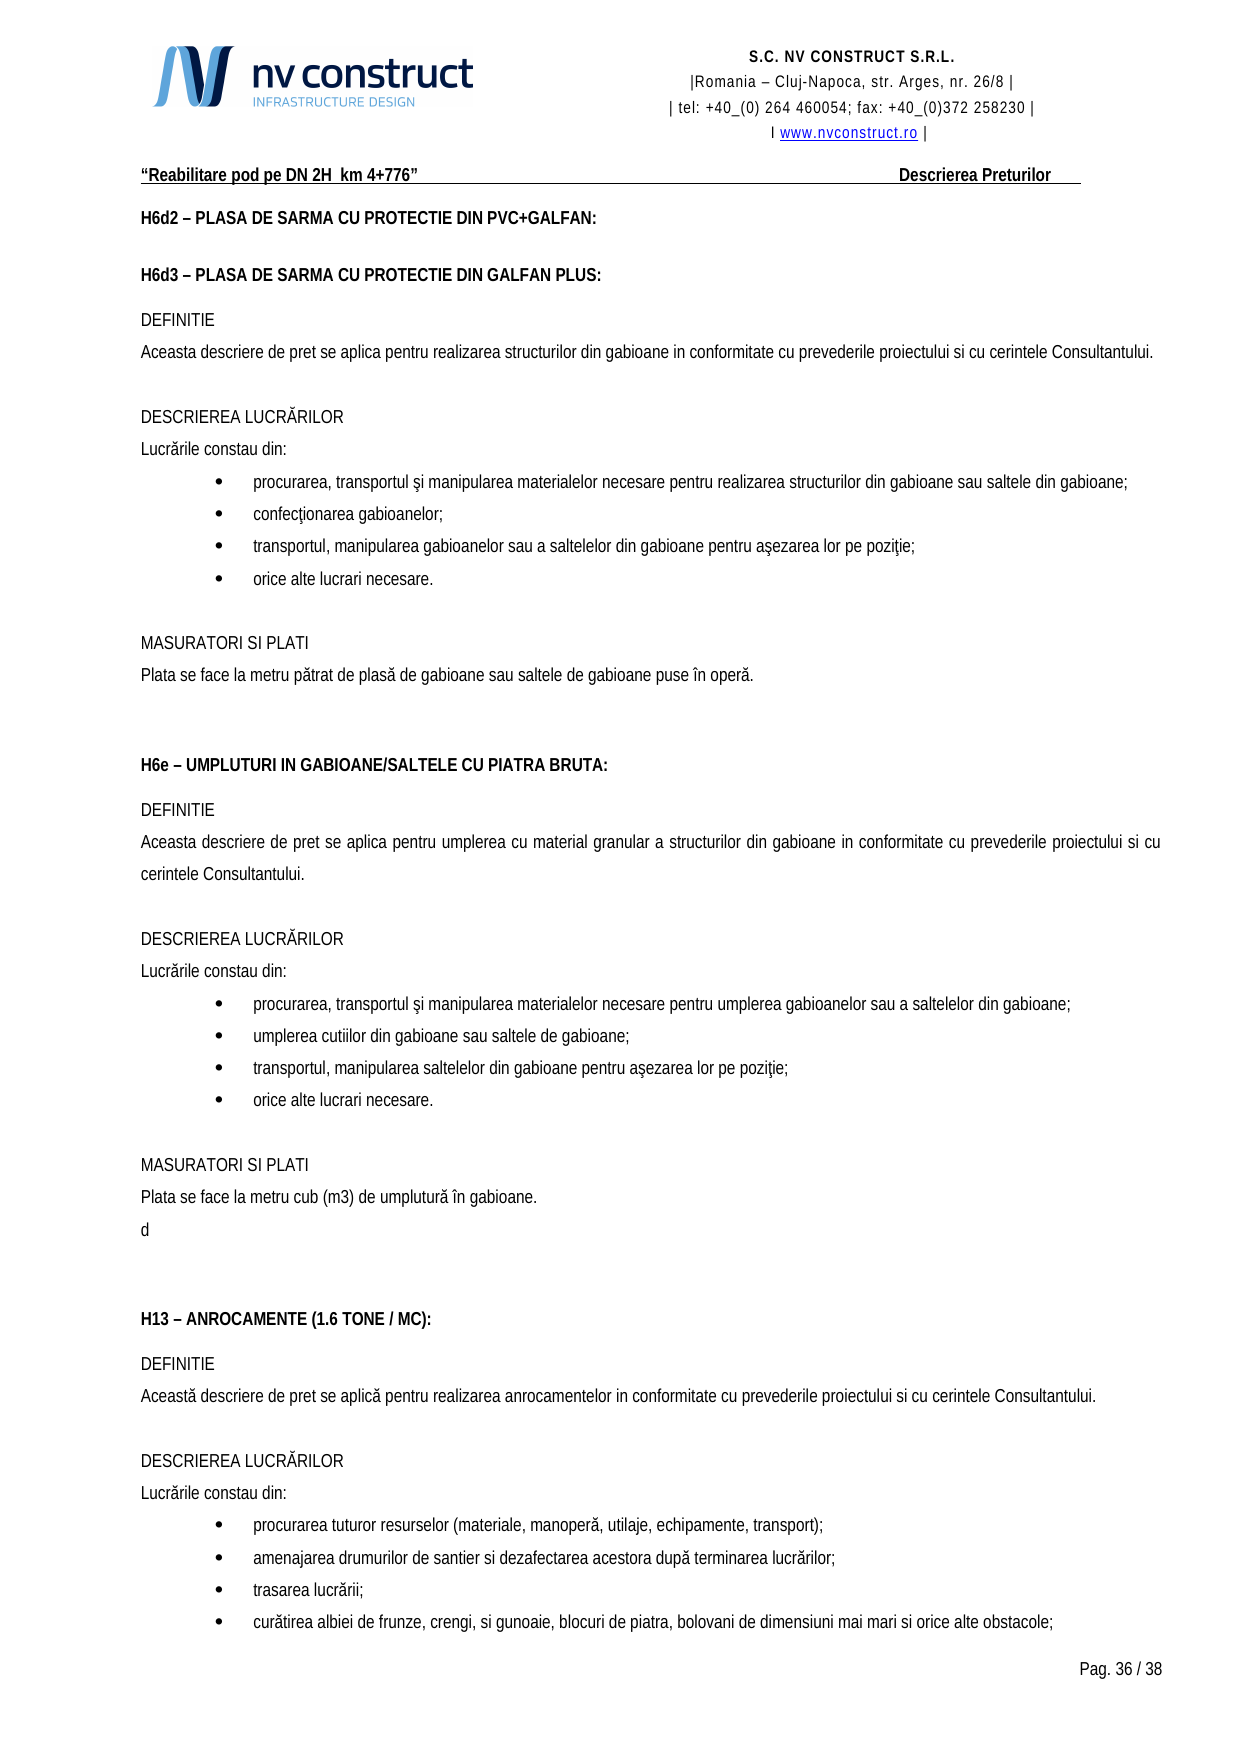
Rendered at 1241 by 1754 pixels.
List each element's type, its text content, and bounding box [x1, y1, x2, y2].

text d [141, 1218, 1162, 1240]
list transportul, manipularea gabioanelor sau a saltelelor din gabioane pentru aşezarea lor pe poziţie; [216, 535, 1162, 557]
list curătirea albiei de frunze, crengi, si gunoaie, blocuri de piatra, bolovani de dimensiuni mai mari si orice alte obstacole; [216, 1611, 1162, 1633]
text DESCRIEREA LUCRĂRILOR [141, 406, 1162, 427]
list transportul, manipularea saltelelor din gabioane pentru aşezarea lor pe poziţie; [216, 1057, 1162, 1078]
text Lucrările constau din: [141, 1482, 1162, 1503]
text Lucrările constau din: [141, 960, 1162, 982]
text DEFINITIE [141, 1353, 1162, 1374]
list procurarea, transportul şi manipularea materialelor necesare pentru realizarea structurilor din gabioane sau saltele din gabioane; [216, 471, 1162, 492]
list umplerea cutiilor din gabioane sau saltele de gabioane; [216, 1025, 1162, 1046]
text DESCRIEREA LUCRĂRILOR [141, 928, 1162, 949]
picture [151, 46, 474, 107]
text MASURATORI SI PLATI [141, 1154, 1162, 1175]
subtitle H6d3 – PLASA DE SARMA CU PROTECTIE DIN GALFAN PLUS: [141, 264, 1162, 286]
list trasarea lucrării; [216, 1579, 1162, 1600]
text MASURATORI SI PLATI [141, 632, 1162, 653]
text DEFINITIE [141, 309, 1162, 331]
text Plata se face la metru pătrat de plasă de gabioane sau saltele de gabioane puse în operă. [141, 664, 1162, 686]
list orice alte lucrari necesare. [216, 1089, 1162, 1111]
text Aceasta descriere de pret se aplica pentru umplerea cu material granular a structurilor din gabioane in conformitate cu prevederile proiectului si cu cerintele Consultantului. [141, 831, 1162, 885]
list amenajarea drumurilor de santier si dezafectarea acestora după terminarea lucrărilor; [216, 1547, 1162, 1568]
list orice alte lucrari necesare. [216, 567, 1162, 589]
subtitle H6d2 – PLASA DE SARMA CU PROTECTIE DIN PVC+GALFAN: [141, 207, 1162, 228]
text Plata se face la metru cub (m3) de umplutură în gabioane. [141, 1186, 1162, 1208]
text DESCRIEREA LUCRĂRILOR [141, 1450, 1162, 1471]
text Lucrările constau din: [141, 438, 1162, 460]
text DEFINITIE [141, 799, 1162, 820]
list procurarea, transportul şi manipularea materialelor necesare pentru umplerea gabioanelor sau a saltelelor din gabioane; [216, 992, 1162, 1014]
list procurarea tuturor resurselor (materiale, manoperă, utilaje, echipamente, transport); [216, 1514, 1162, 1536]
list confecţionarea gabioanelor; [216, 503, 1162, 524]
text Această descriere de pret se aplică pentru realizarea anrocamentelor in conformitate cu prevederile proiectului si cu cerintele Consultantului. [141, 1385, 1162, 1407]
text Aceasta descriere de pret se aplica pentru realizarea structurilor din gabioane in conformitate cu prevederile proiectului si cu cerintele Consultantului. [141, 341, 1162, 363]
subtitle H13 – ANROCAMENTE (1.6 TONE / MC): [141, 1308, 1162, 1329]
subtitle H6e – UMPLUTURI IN GABIOANE/SALTELE CU PIATRA BRUTA: [141, 754, 1162, 775]
